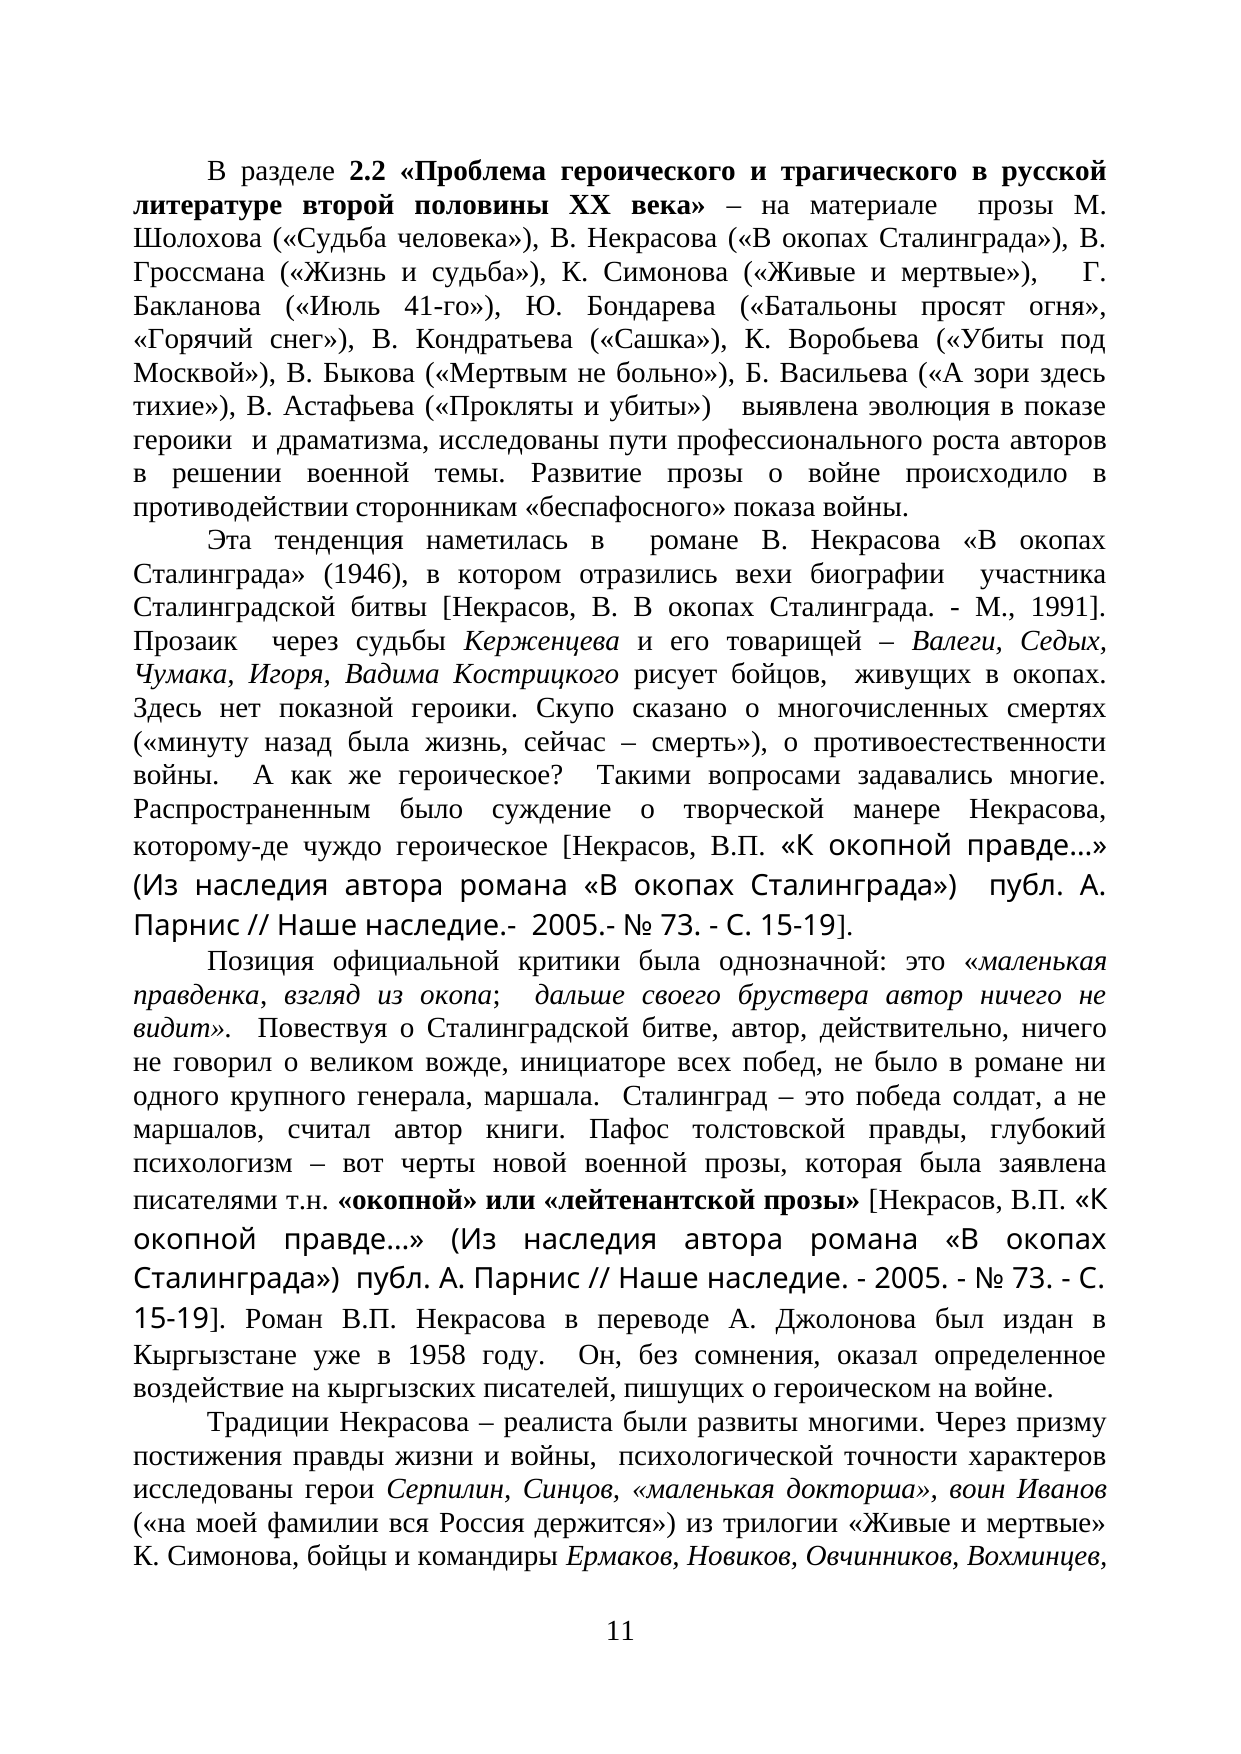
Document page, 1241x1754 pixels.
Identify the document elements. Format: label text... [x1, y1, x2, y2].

text Эта тенденция наметилась в романе В. Некрасова «В окопах Сталинграда» (1946), в котором отразились вехи биографии участника Сталинградской битвы [Некрасов, В. В окопах Сталинграда. - М., 1991]. Прозаик через судьбы Керженцева и его товарищей – Валеги, Седых, Чумака, Игоря, Вадима Кострицкого рисует бойцов, живущих в окопах. Здесь нет показной героики. Скупо сказано о многочисленных смертях («минуту назад была жизнь, сейчас – смерть»), о противоестественности войны. А как же героическое? Такими вопросами задавались многие. Распространенным было суждение о творческой манере Некрасова, которому-де чуждо героическое [Некрасов, В.П. «К окопной правде…» (Из наследия автора романа «В окопах Сталинграда») публ. А. Парнис // Наше наследие.- 2005.- № 73. - С. 15-19]. [133, 522, 1107, 943]
text Позиция официальной критики была однозначной: это «маленькая правденка, взгляд из окопа; дальше своего бруствера автор ничего не видит». Повествуя о Сталинградской битве, автор, действительно, ничего не говорил о великом вожде, инициаторе всех побед, не было в романе ни одного крупного генерала, маршала. Сталинград – это победа солдат, а не маршалов, считал автор книги. Пафос толстовской правды, глубокий психологизм – вот черты новой военной прозы, которая была заявлена писателями т.н. «окопной» или «лейтенантской прозы» [Некрасов, В.П. «К окопной правде…» (Из наследия автора романа «В окопах Сталинграда») публ. А. Парнис // Наше наследие. - 2005. - № 73. - С. 15-19]. Роман В.П. Некрасова в переводе А. Джолонова был издан в Кыргызстане уже в 1958 году. Он, без сомнения, оказал определенное воздействие на кыргызских писателей, пишущих о героическом на войне. [133, 943, 1107, 1404]
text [133, 1404, 1107, 1572]
text В разделе 2.2 «Проблема героического и трагического в русской литературе второй половины ХХ века» – на материале прозы М. Шолохова («Судьба человека»), В. Некрасова («В окопах Сталинграда»), В. Гроссмана («Жизнь и судьба»), К. Симонова («Живые и мертвые»), Г. Бакланова («Июль 41-го»), Ю. Бондарева («Батальоны просят огня», «Горячий снег»), В. Кондратьева («Сашка»), К. Воробьева («Убиты под Москвой»), В. Быкова («Мертвым не больно»), Б. Васильева («А зори здесь тихие»), В. Астафьева («Прокляты и убиты») выявлена эволюция в показе героики и драматизма, исследованы пути профессионального роста авторов в решении военной темы. Развитие прозы о войне происходило в противодействии сторонникам «беспафосного» показа войны. [133, 153, 1107, 522]
